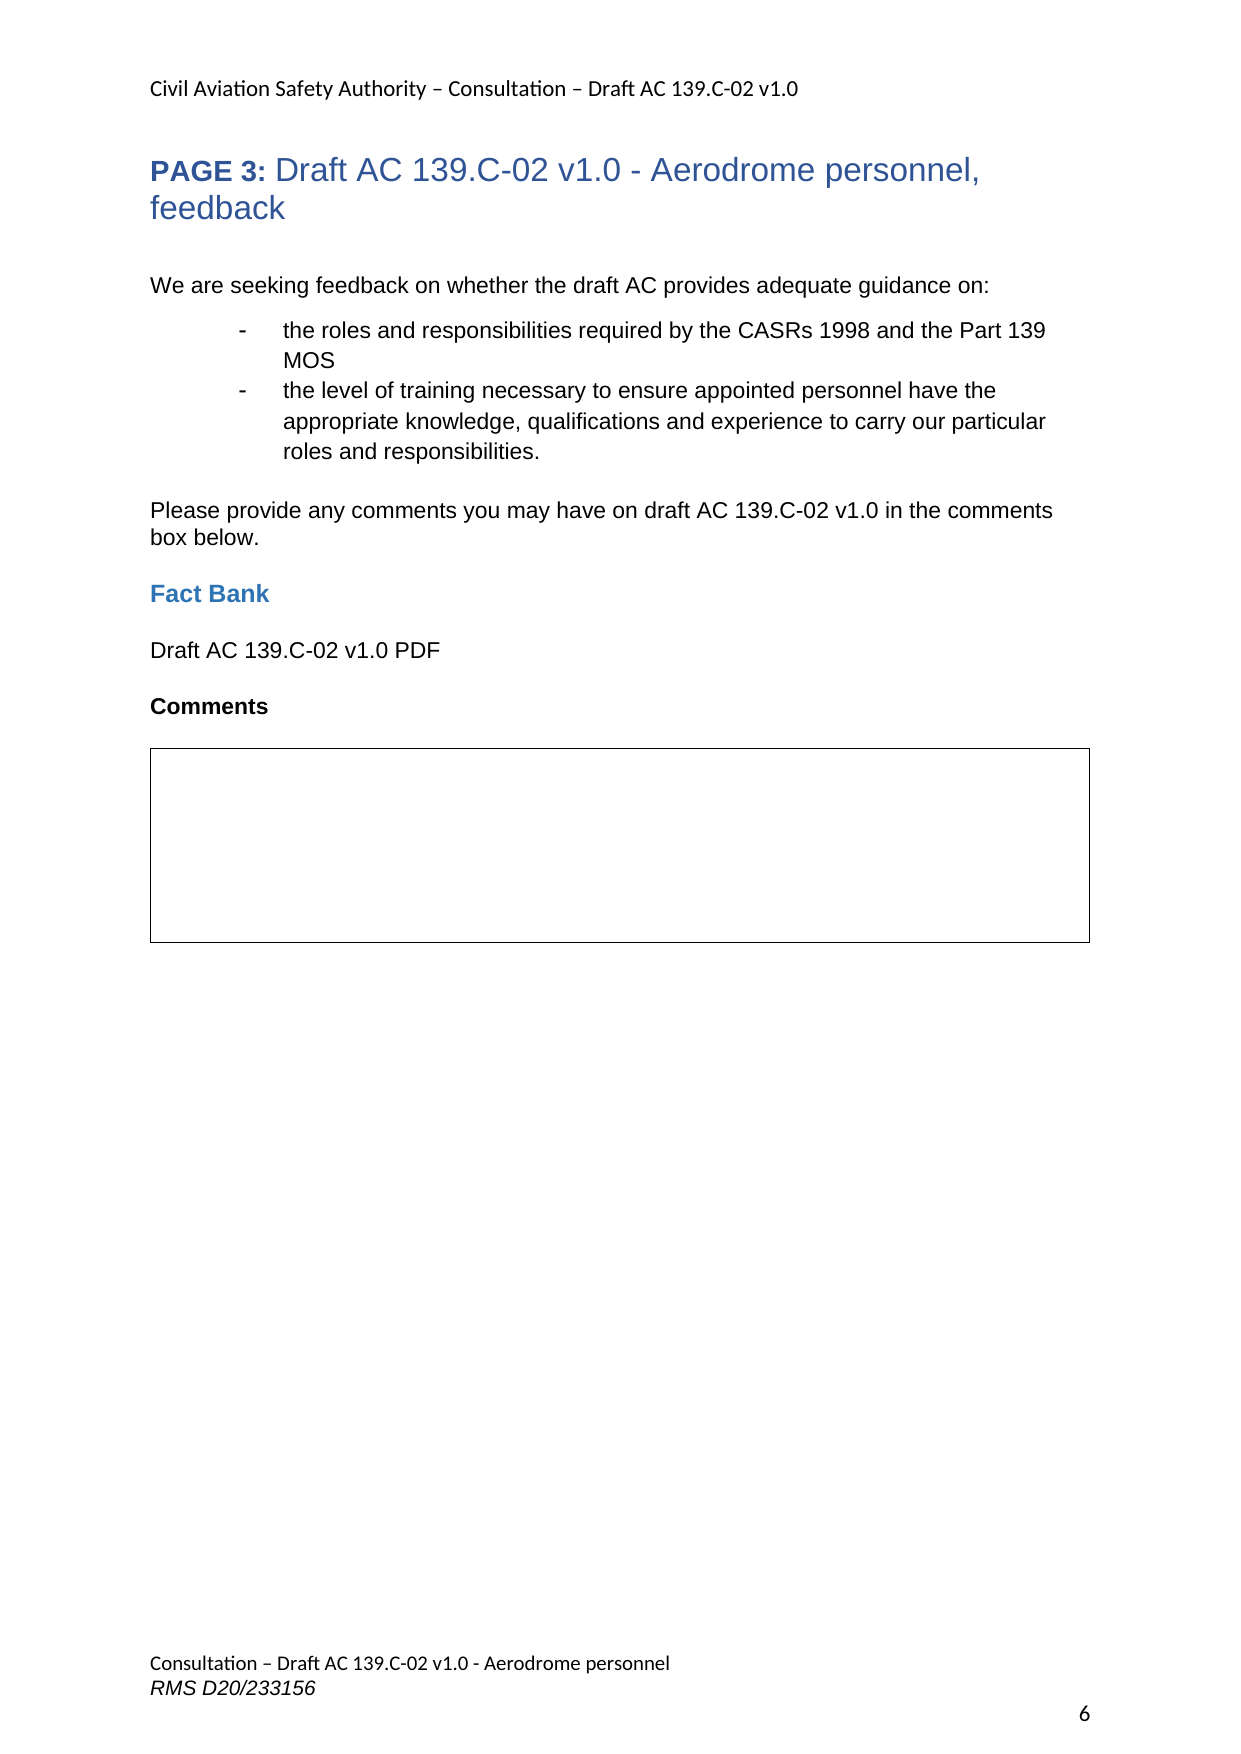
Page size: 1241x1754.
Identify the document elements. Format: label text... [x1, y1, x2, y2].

text We are seeking feedback on whether the draft AC provides adequate guidance on: [150, 272, 1090, 298]
list the level of training necessary to ensure appointed personnel have the appropriate knowledge, qualifications and experience to carry our particular roles and responsibilities. [238, 377, 1090, 464]
text Please provide any comments you may have on draft AC 139.C-02 v1.0 in the comments box below. [150, 497, 1090, 550]
text PAGE 3: Draft AC 139.C-02 v1.0 - Aerodrome personnel, feedback [150, 150, 1090, 227]
text Draft AC 139.C-02 v1.0 PDF [150, 637, 1090, 663]
table_header [151, 749, 1089, 942]
list the roles and responsibilities required by the CASRs 1998 and the Part 139 MOS [238, 317, 1090, 374]
text Fact Bank [150, 579, 1090, 608]
text Comments [150, 693, 1090, 719]
